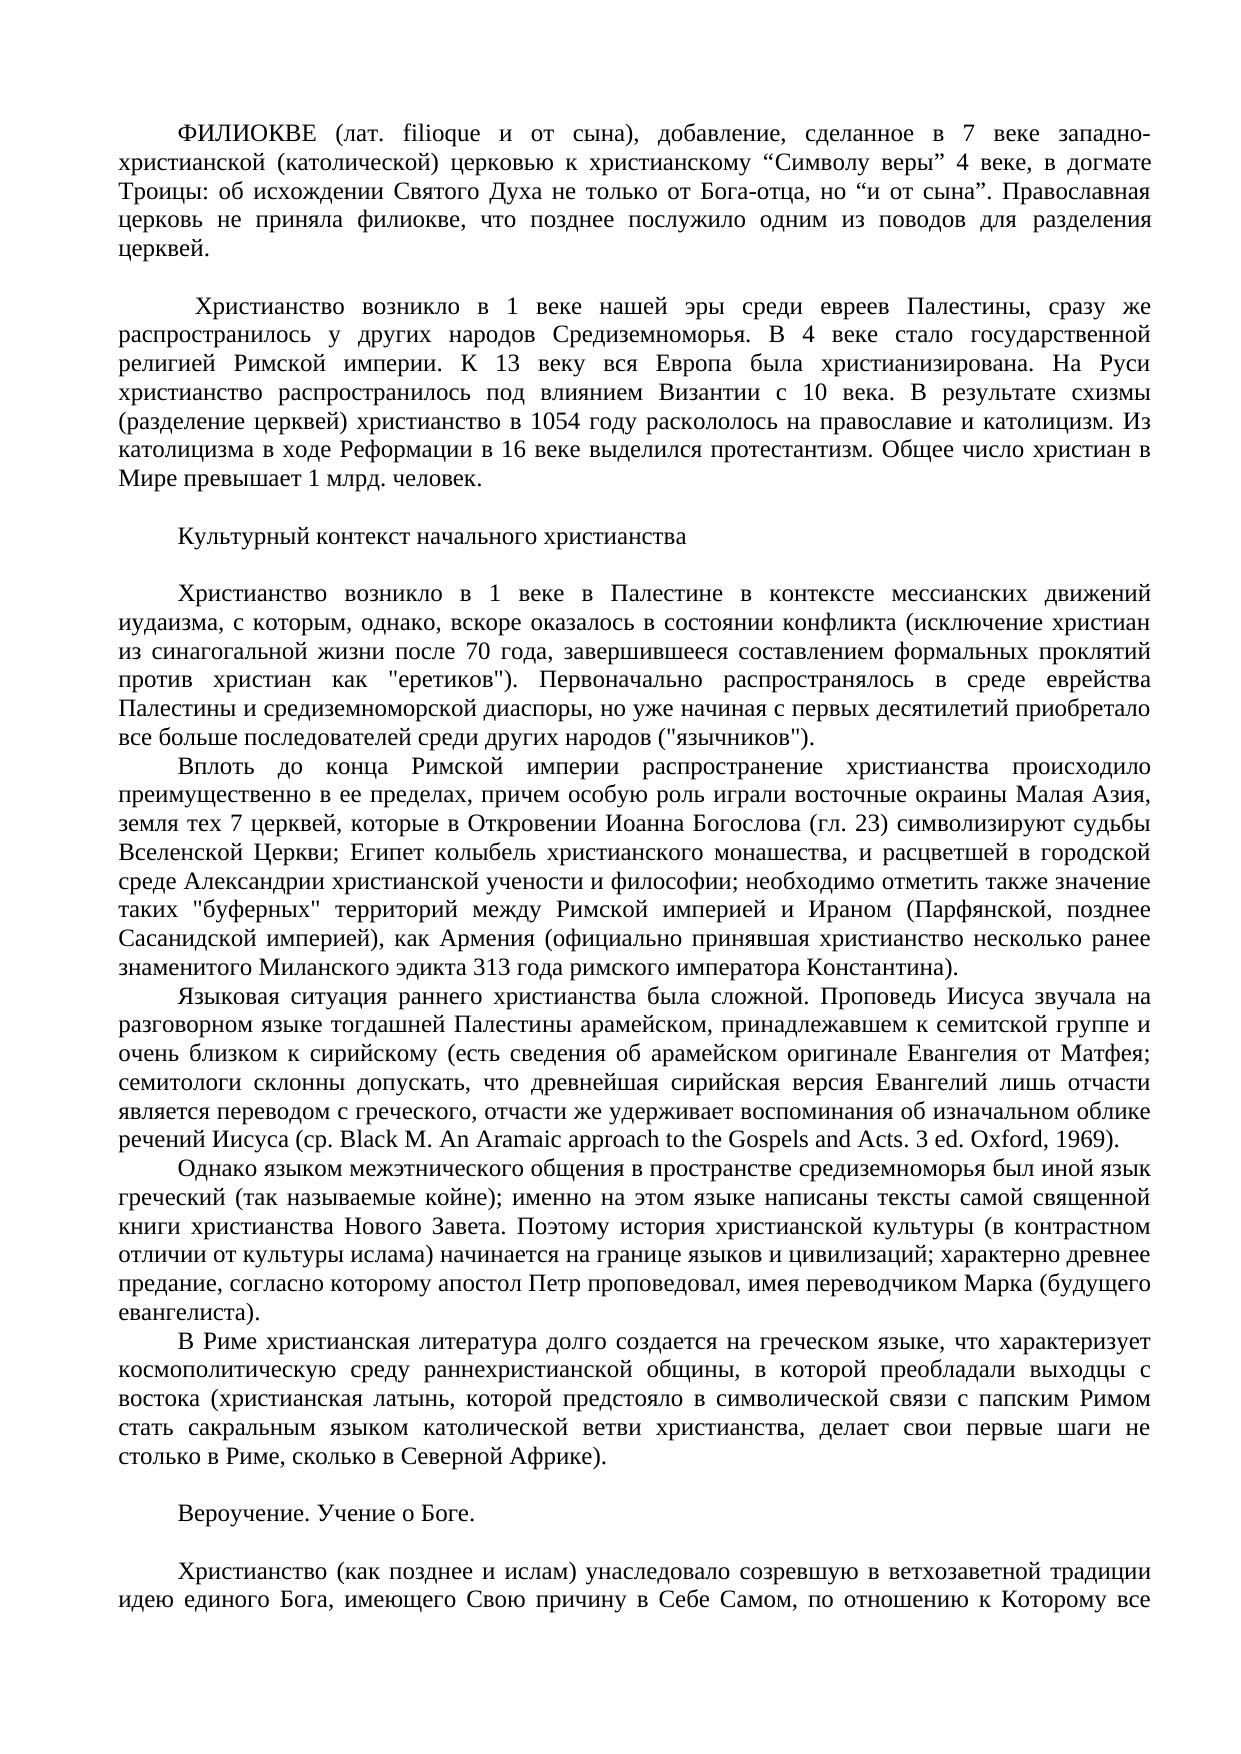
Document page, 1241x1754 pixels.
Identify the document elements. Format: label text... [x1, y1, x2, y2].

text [118, 1556, 1152, 1613]
text Вероучение. Учение о Боге. [118, 1498, 1152, 1527]
text ФИЛИОКВЕ (лат. filioque и от сына), добавление, сделанное в 7 веке западно-христианской (католической) церковью к христианскому “Символу веры” 4 веке, в догмате Троицы: об исхождении Святого Духа не только от Бога-отца, но “и от сына”. Православная церковь не приняла филиокве, что позднее послужило одним из поводов для разделения церквей. [118, 118, 1152, 262]
text Языковая ситуация раннего христианства была сложной. Проповедь Иисуса звучала на разговорном языке тогдашней Палестины арамейском, принадлежавшем к семитской группе и очень близком к сирийскому (есть сведения об арамейском оригинале Евангелия от Матфея; семитологи склонны допускать, что древнейшая сирийская версия Евангелий лишь отчасти является переводом с греческого, отчасти же удерживает воспоминания об изначальном облике речений Иисуса (ср. Black M. An Aramaic approach to the Gospels and Acts. 3 ed. Oxford, 1969). [118, 981, 1152, 1153]
text Христианство возникло в 1 веке в Палестине в контексте мессианских движений иудаизма, с которым, однако, вскоре оказалось в состоянии конфликта (исключение христиан из синагогальной жизни после 70 года, завершившееся составлением формальных проклятий против христиан как "еретиков"). Первоначально распространялось в среде еврейства Палестины и средиземноморской диаспоры, но уже начиная с первых десятилетий приобретало все больше последователей среди других народов ("язычников"). [118, 578, 1152, 751]
text Культурный контекст начального христианства [118, 521, 1152, 549]
text Однако языком межэтнического общения в пространстве средиземноморья был иной язык греческий (так называемые койне); именно на этом языке написаны тексты самой священной книги христианства Нового Завета. Поэтому история христианской культуры (в контрастном отличии от культуры ислама) начинается на границе языков и цивилизаций; характерно древнее предание, согласно которому апостол Петр проповедовал, имея переводчиком Марка (будущего евангелиста). [118, 1153, 1152, 1326]
text Вплоть до конца Римской империи распространение христианства происходило преимущественно в ее пределах, причем особую роль играли восточные окраины Малая Азия, земля тех 7 церквей, которые в Откровении Иоанна Богослова (гл. 23) символизируют судьбы Вселенской Церкви; Египет колыбель христианского монашества, и расцветшей в городской среде Александрии христианской учености и философии; необходимо отметить также значение таких "буферных" территорий между Римской империей и Ираном (Парфянской, позднее Сасанидской империей), как Армения (официально принявшая христианство несколько ранее знаменитого Миланского эдикта 313 года римского императора Константина). [118, 751, 1152, 981]
text Христианство возникло в 1 веке нашей эры среди евреев Палестины, сразу же распространилось у других народов Средиземноморья. В 4 веке стало государственной религией Римской империи. К 13 веку вся Европа была христианизирована. На Руси христианство распространилось под влиянием Византии с 10 века. В результате схизмы (разделение церквей) христианство в 1054 году раскололось на православие и католицизм. Из католицизма в ходе Реформации в 16 веке выделился протестантизм. Общее число христиан в Мире превышает 1 млрд. человек. [118, 291, 1152, 492]
text В Риме христианская литература долго создается на греческом языке, что характеризует космополитическую среду раннехристианской общины, в которой преобладали выходцы с востока (христианская латынь, которой предстояло в символической связи с папским Римом стать сакральным языком католической ветви христианства, делает свои первые шаги не столько в Риме, сколько в Северной Африке). [118, 1326, 1152, 1469]
